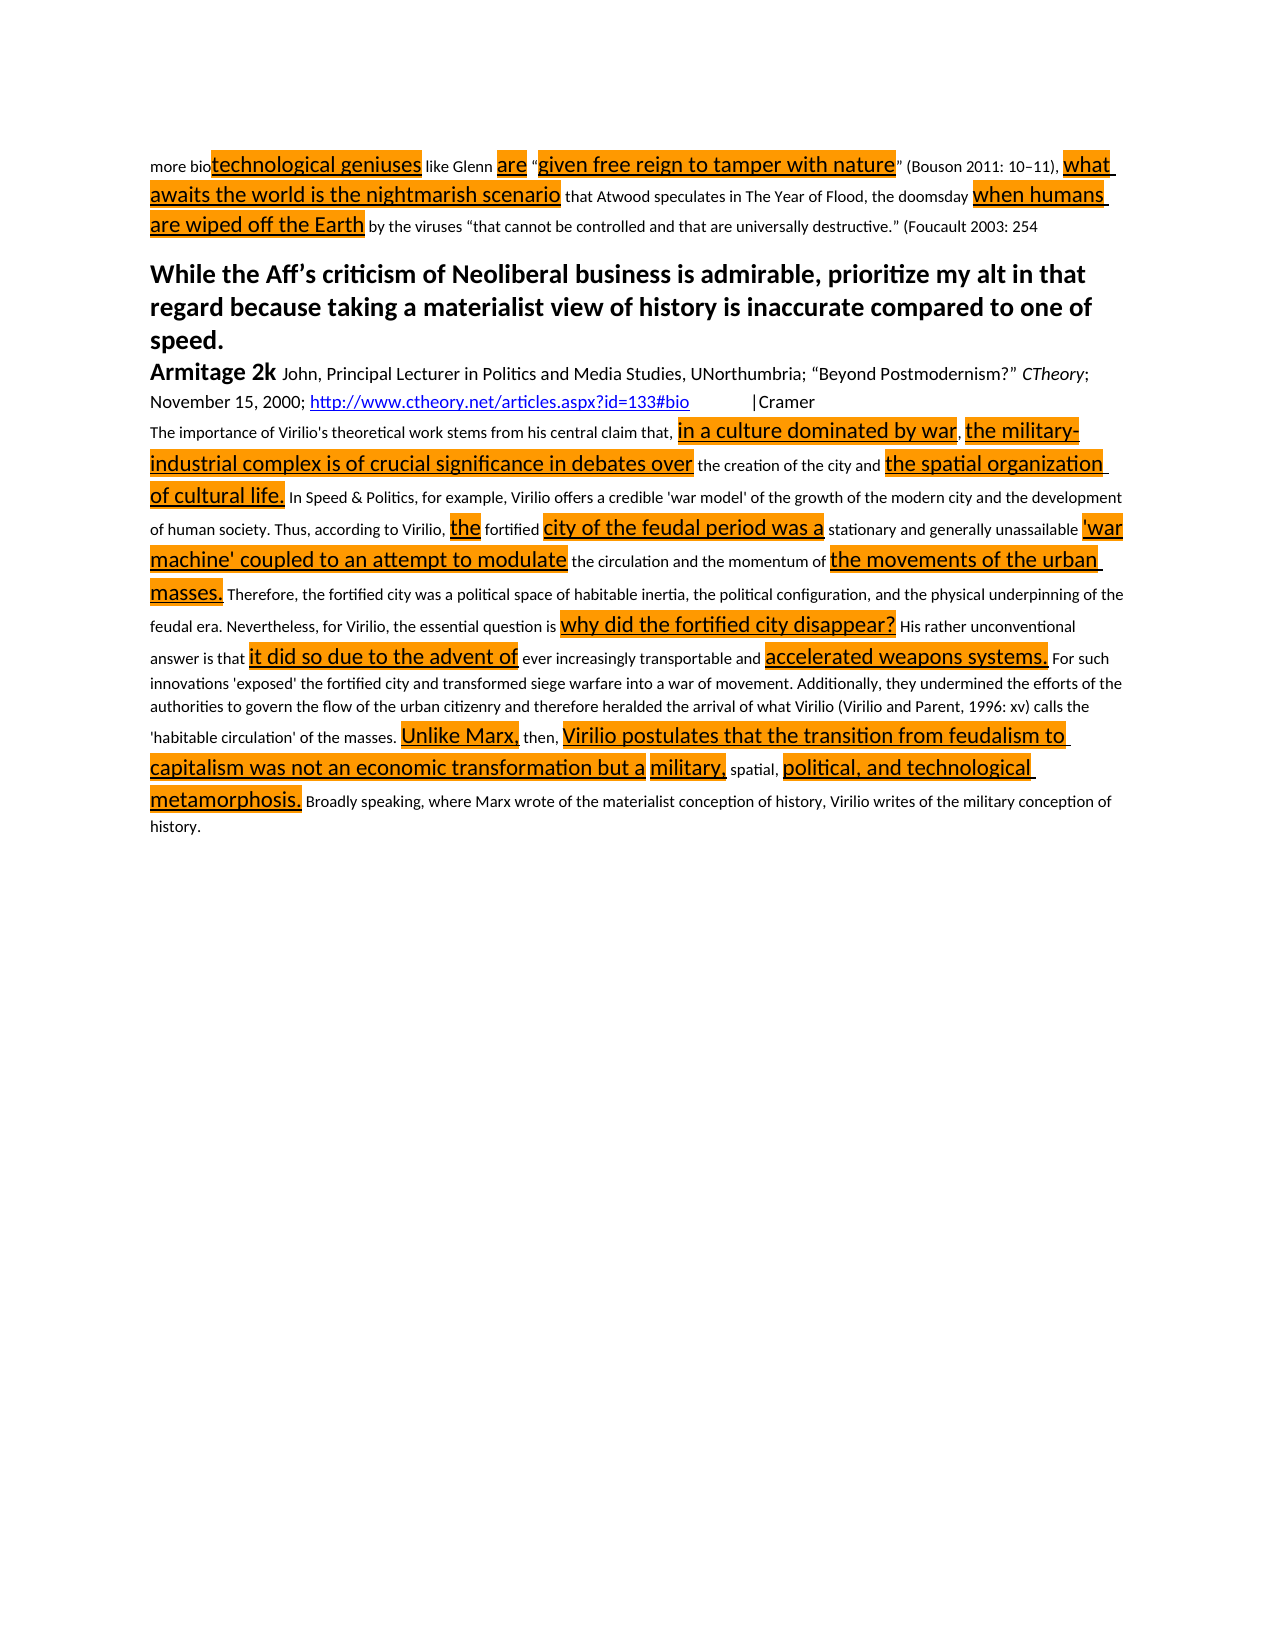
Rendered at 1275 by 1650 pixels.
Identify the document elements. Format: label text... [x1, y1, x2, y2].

subtitle While the Aff’s criticism of Neoliberal business is admirable, prioritize my alt in that regard because taking a materialist view of history is inaccurate compared to one of speed. [150, 257, 1125, 356]
text The importance of Virilio's theoretical work stems from his central claim that, in a culture dominated by war, the military-industrial complex is of crucial significance in debates over the creation of the city and the spatial organization of cultural life. In Speed & Politics, for example, Virilio offers a credible 'war model' of the growth of the modern city and the development of human society. Thus, according to Virilio, the fortified city of the feudal period was a stationary and generally unassailable 'war machine' coupled to an attempt to modulate the circulation and the momentum of the movements of the urban masses. Therefore, the fortified city was a political space of habitable inertia, the political configuration, and the physical underpinning of the feudal era. Nevertheless, for Virilio, the essential question is why did the fortified city disappear? His rather unconventional answer is that it did so due to the advent of ever increasingly transportable and accelerated weapons systems. For such innovations 'exposed' the fortified city and transformed siege warfare into a war of movement. Additionally, they undermined the efforts of the authorities to govern the flow of the urban citizenry and therefore heralded the arrival of what Virilio (Virilio and Parent, 1996: xv) calls the 'habitable circulation' of the masses. Unlike Marx, then, Virilio postulates that the transition from feudalism to capitalism was not an economic transformation but a military, spatial, political, and technological metamorphosis. Broadly speaking, where Marx wrote of the materialist conception of history, Virilio writes of the military conception of history. [150, 417, 1125, 837]
text Armitage 2k John, Principal Lecturer in Politics and Media Studies, UNorthumbria; “Beyond Postmodernism?” CTheory; November 15, 2000; http://www.ctheory.net/articles.aspx?id=133#bio |Cramer [150, 356, 1125, 413]
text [150, 150, 1125, 238]
